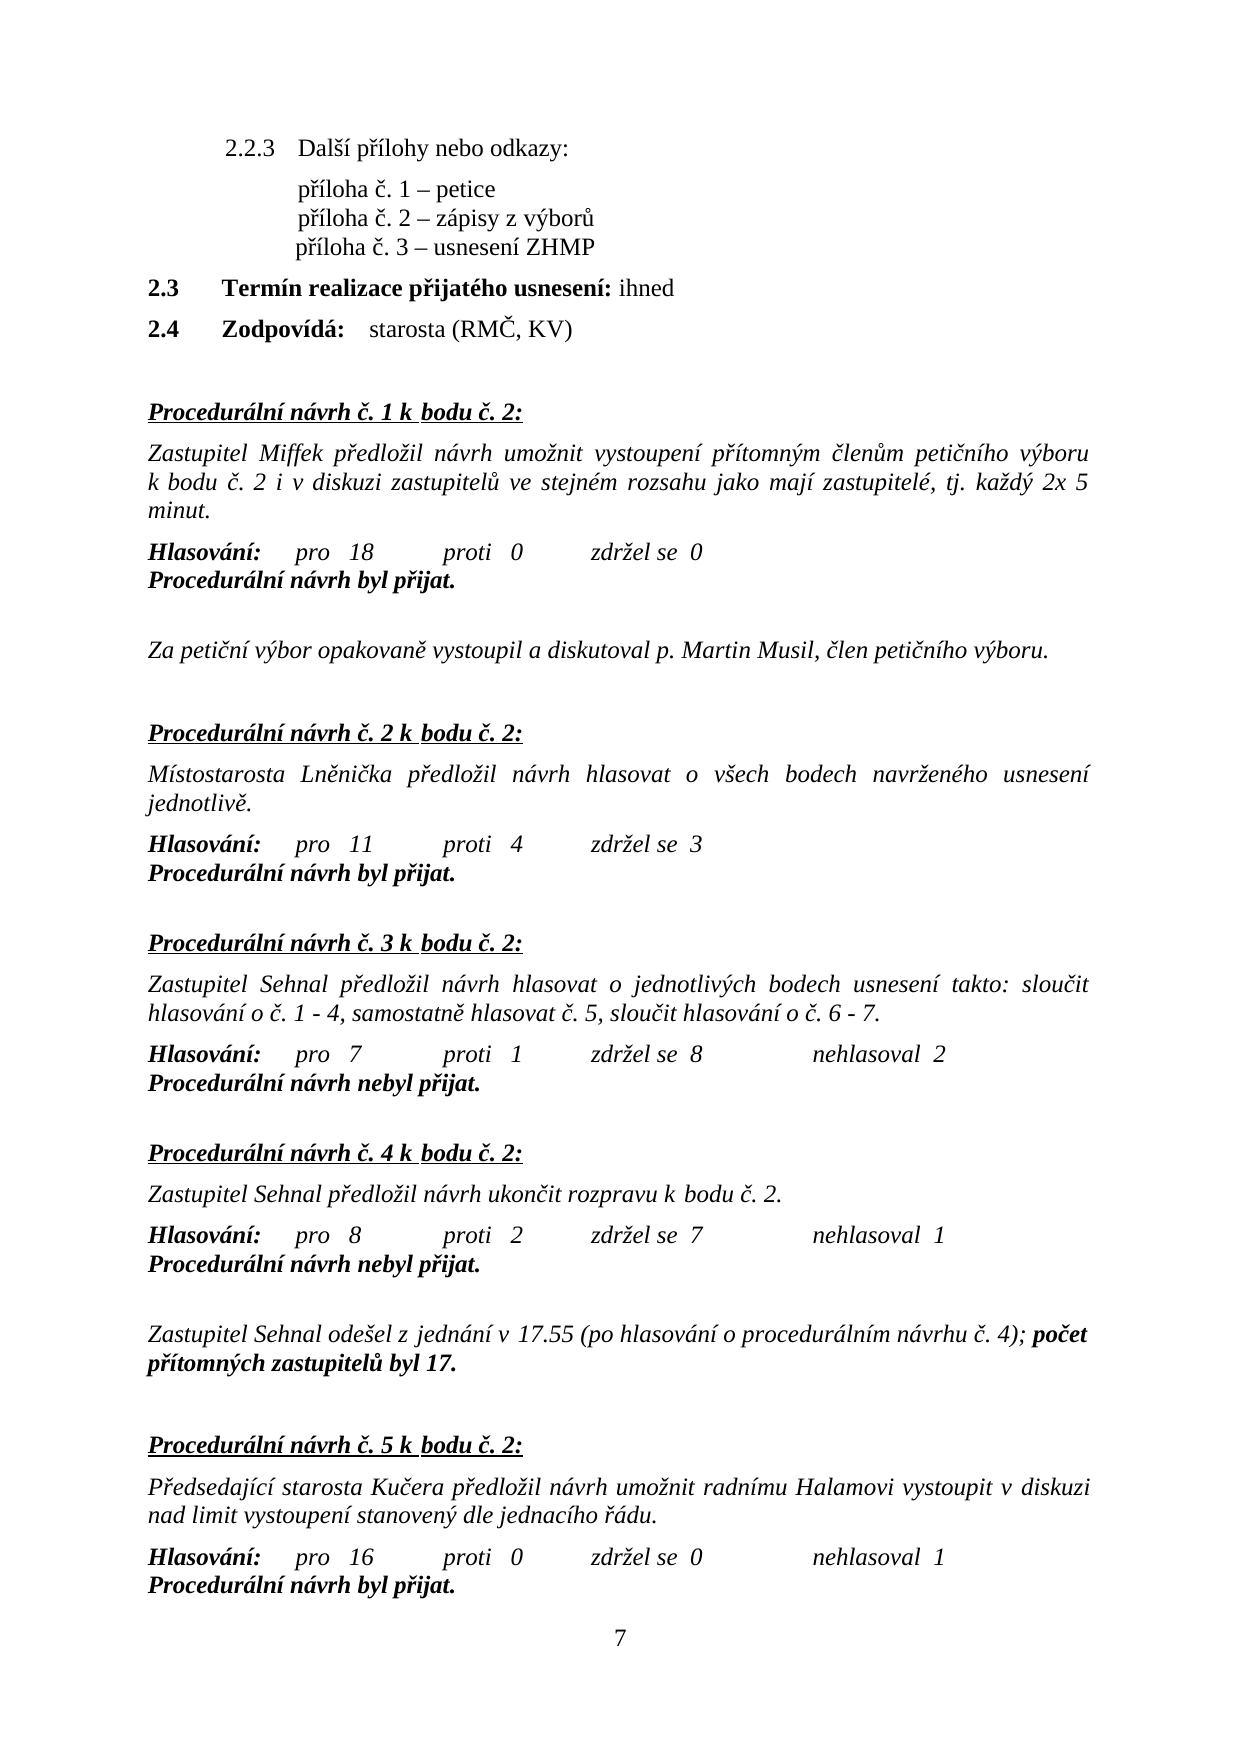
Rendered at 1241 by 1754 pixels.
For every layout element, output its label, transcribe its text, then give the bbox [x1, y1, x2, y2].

text Předsedající starosta Kučera předložil návrh umožnit radnímu Halamovi vystoupit v diskuzi nad limit vystoupení stanovený dle jednacího řádu. [148, 1472, 1093, 1529]
text Hlasování: pro 8 proti 2 zdržel se 7 nehlasoval 1 [148, 1220, 1093, 1249]
text Procedurální návrh č. 4 k bodu č. 2: [148, 1138, 1093, 1167]
text příloha č. 2 – zápisy z výborů [225, 203, 1093, 232]
text Procedurální návrh nebyl přijat. [148, 1249, 1093, 1278]
text Hlasování: pro 16 proti 0 zdržel se 0 nehlasoval 1 [148, 1542, 1093, 1570]
text Zastupitel Sehnal předložil návrh hlasovat o jednotlivých bodech usnesení takto: sloučit hlasování o č. 1 - 4, samostatně hlasovat č. 5, sloučit hlasování o č. 6 - 7. [148, 969, 1093, 1027]
text Hlasování: pro 7 proti 1 zdržel se 8 nehlasoval 2 [148, 1039, 1093, 1068]
text Procedurální návrh byl přijat. [148, 1570, 1093, 1599]
text Zastupitel Sehnal odešel z jednání v 17.55 (po hlasování o procedurálním návrhu č. 4); počet přítomných zastupitelů byl 17. [148, 1319, 1093, 1377]
text Hlasování: pro 18 proti 0 zdržel se 0 [148, 537, 1093, 565]
text Zastupitel Miffek předložil návrh umožnit vystoupení přítomným členům petičního výboru k bodu č. 2 i v diskuzi zastupitelů ve stejném rozsahu jako mají zastupitelé, tj. každý 2x 5 minut. [148, 438, 1093, 524]
text 2.2.3 Další přílohy nebo odkazy: [225, 133, 1093, 162]
text Procedurální návrh byl přijat. [148, 858, 1093, 887]
text Za petiční výbor opakovaně vystoupil a diskutoval p. Martin Musil, člen petičního výboru. [148, 635, 1093, 664]
text Procedurální návrh nebyl přijat. [148, 1068, 1093, 1097]
text příloha č. 1 – petice [225, 174, 1093, 203]
text Procedurální návrh byl přijat. [148, 565, 1093, 594]
text Procedurální návrh č. 3 k bodu č. 2: [148, 928, 1093, 957]
text 2.4 Zodpovídá: starosta (RMČ, KV) [148, 314, 1093, 343]
text příloha č. 3 – usnesení ZHMP [295, 232, 1093, 260]
text Procedurální návrh č. 1 k bodu č. 2: [148, 397, 1093, 425]
text Hlasování: pro 11 proti 4 zdržel se 3 [148, 829, 1093, 858]
text Procedurální návrh č. 2 k bodu č. 2: [148, 718, 1093, 747]
text Procedurální návrh č. 5 k bodu č. 2: [148, 1430, 1093, 1459]
text 2.3 Termín realizace přijatého usnesení: ihned [148, 273, 1093, 302]
text Zastupitel Sehnal předložil návrh ukončit rozpravu k bodu č. 2. [148, 1179, 1093, 1208]
text Místostarosta Lněnička předložil návrh hlasovat o všech bodech navrženého usnesení jednotlivě. [148, 759, 1093, 817]
